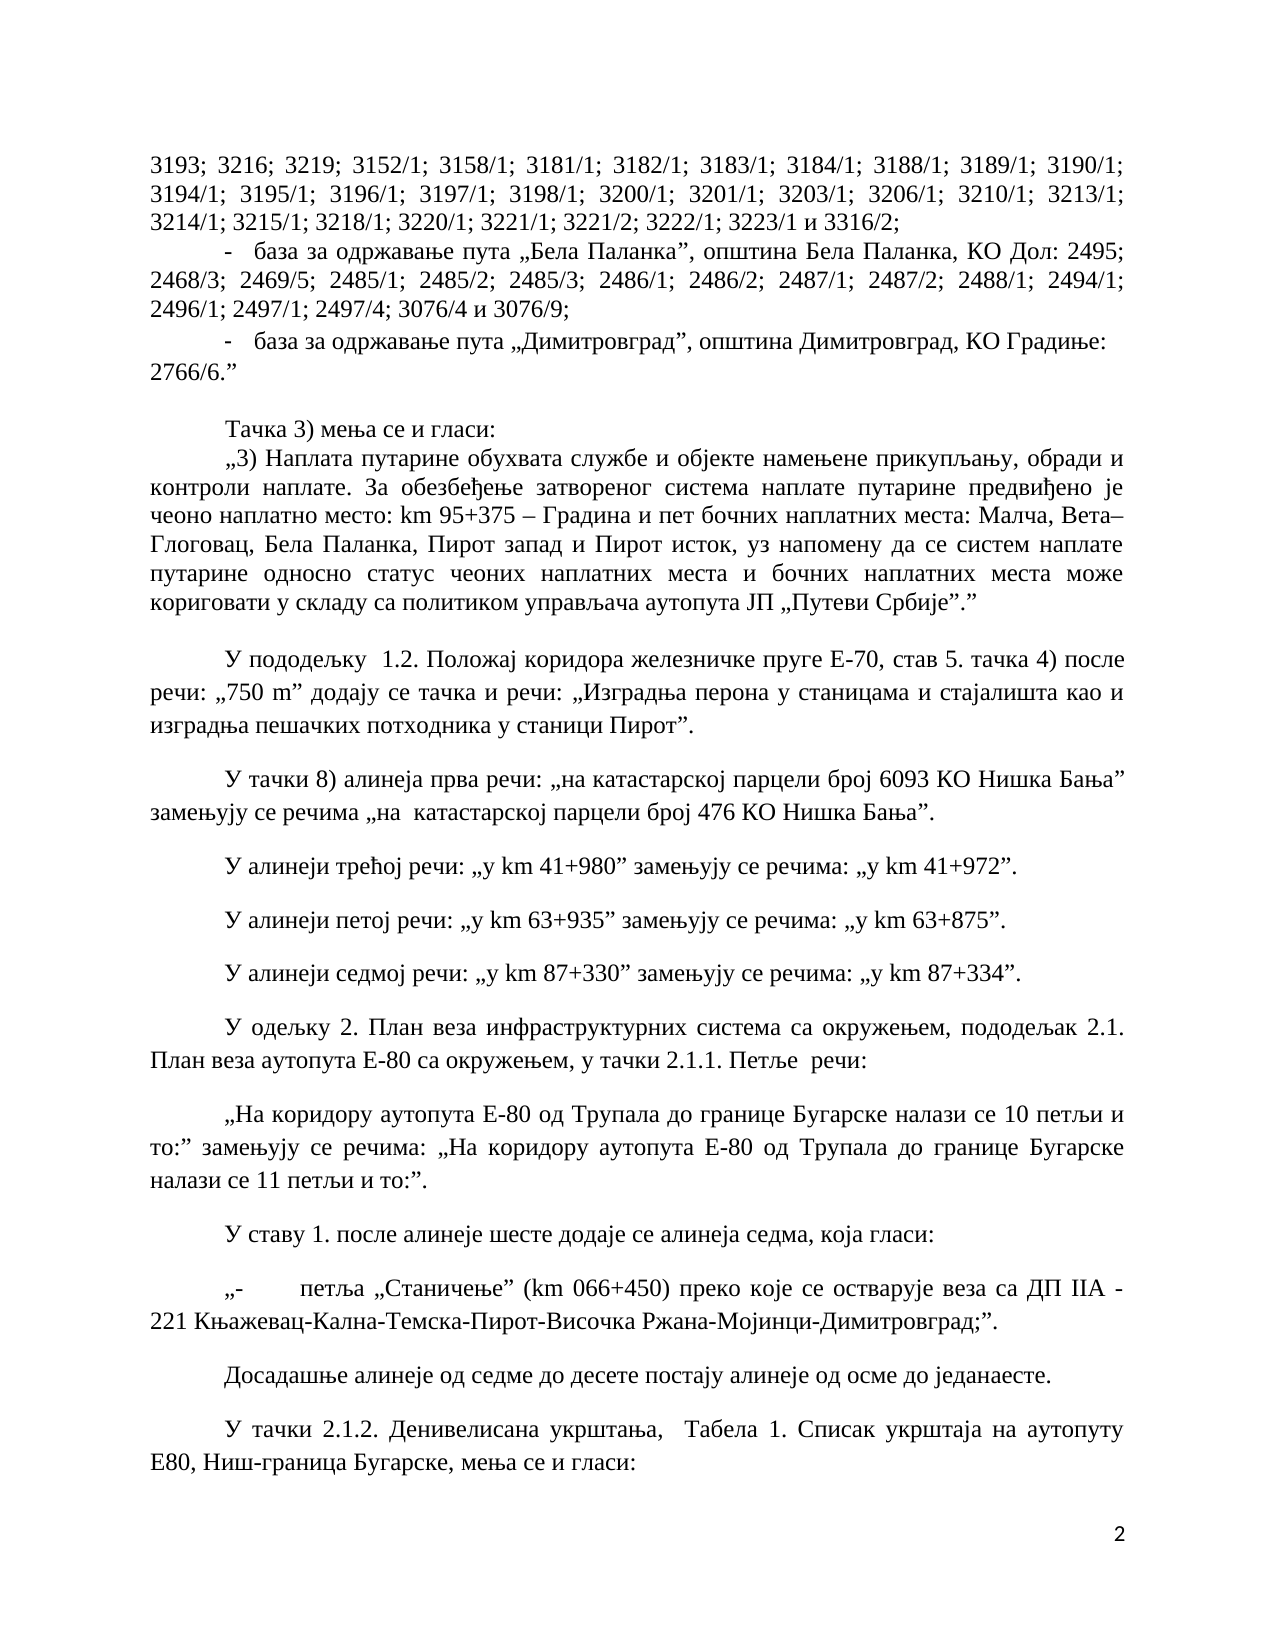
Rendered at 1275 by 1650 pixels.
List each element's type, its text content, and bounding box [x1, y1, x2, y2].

text У тачки 8) алинеја прва речи: „на катастарској парцели број 6093 КО Нишка Бања” замењују се речима „на катастарској парцели број 476 КО Нишка Бања”. [150, 764, 1125, 826]
text „На коридору аутопута Е-80 од Трупала до границе Бугарске налази се 10 петљи и то:ˮ замењују се речима: „На коридору аутопута Е-80 од Трупала до границе Бугарске налази се 11 петљи и то:”. [150, 1099, 1125, 1194]
list база за одржавање пута „Димитровград”, општина Димитровград, КО Градиње: 2766/6.” [150, 322, 1124, 385]
list база за одржавање пута „Бела Паланка”, општина Бела Паланка, КО Дол: 2495; 2468/3; 2469/5; 2485/1; 2485/2; 2485/3; 2486/1; 2486/2; 2487/1; 2487/2; 2488/1; 2494/1; 2496/1; 2497/1; 2497/4; 3076/4 и 3076/9; [150, 236, 1125, 322]
list Тачка 3) мења се и гласи: [150, 414, 1124, 443]
text У пододељку 1.2. Положај коридора железничке пруге Е-70, став 5. тачка 4) после речи: „750 m” додају се тачка и речи: „Изградња перона у станицама и стајалишта као и изградња пешачких потходника у станици Пирот”. [150, 644, 1125, 739]
text У одељку 2. План веза инфраструктурних система са окружењем, пододељак 2.1. План веза аутопута Е-80 са окружењем, у тачки 2.1.1. Петље речи: [150, 1012, 1125, 1074]
text Досадашње алинеје од седме до десете постају алинеје од осме до једанаесте. [150, 1360, 1125, 1389]
text У алинеји трећој речи: „у km 41+980ˮ замењују се речима: „у km 41+972”. [150, 851, 1125, 879]
text У алинеји седмој речи: „у km 87+330ˮ замењују се речима: „у km 87+334”. [150, 958, 1125, 987]
text У ставу 1. после алинеје шесте додаје се алинеја седма, која гласи: [150, 1219, 1125, 1248]
text У тачки 2.1.2. Денивелисана укрштања, Taбела 1. Списак укрштаја на аутопуту Е80, Ниш-граница Бугарске, мења се и гласи: [150, 1414, 1125, 1476]
text „- петља „Станичење” (km 066+450) преко које се остварује веза са ДП IIА - 221 Књажевац-Кална-Темска-Пирот-Височка Ржана-Мојинци-Димитровград;”. [150, 1273, 1125, 1335]
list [150, 150, 1125, 236]
text У алинеји петој речи: „у km 63+935ˮ замењују се речима: „у km 63+875”. [150, 905, 1125, 933]
list „3) Наплата путарине обухвата службе и објекте намењене прикупљању, обради и контроли наплате. За обезбеђење затвореног система наплате путарине предвиђено je чеоно наплатнo местo: km 95+375 – Градина и пет бочних наплатних места: Малча, Вета–Глоговац, Бела Паланка, Пирот запад и Пирот исток, уз напомену да се систем наплате путарине односно статус чеоних наплатних места и бочних наплатних места може кориговати у складу са политиком управљача аутопута ЈП „Путеви Србије”.ˮ [150, 443, 1124, 615]
